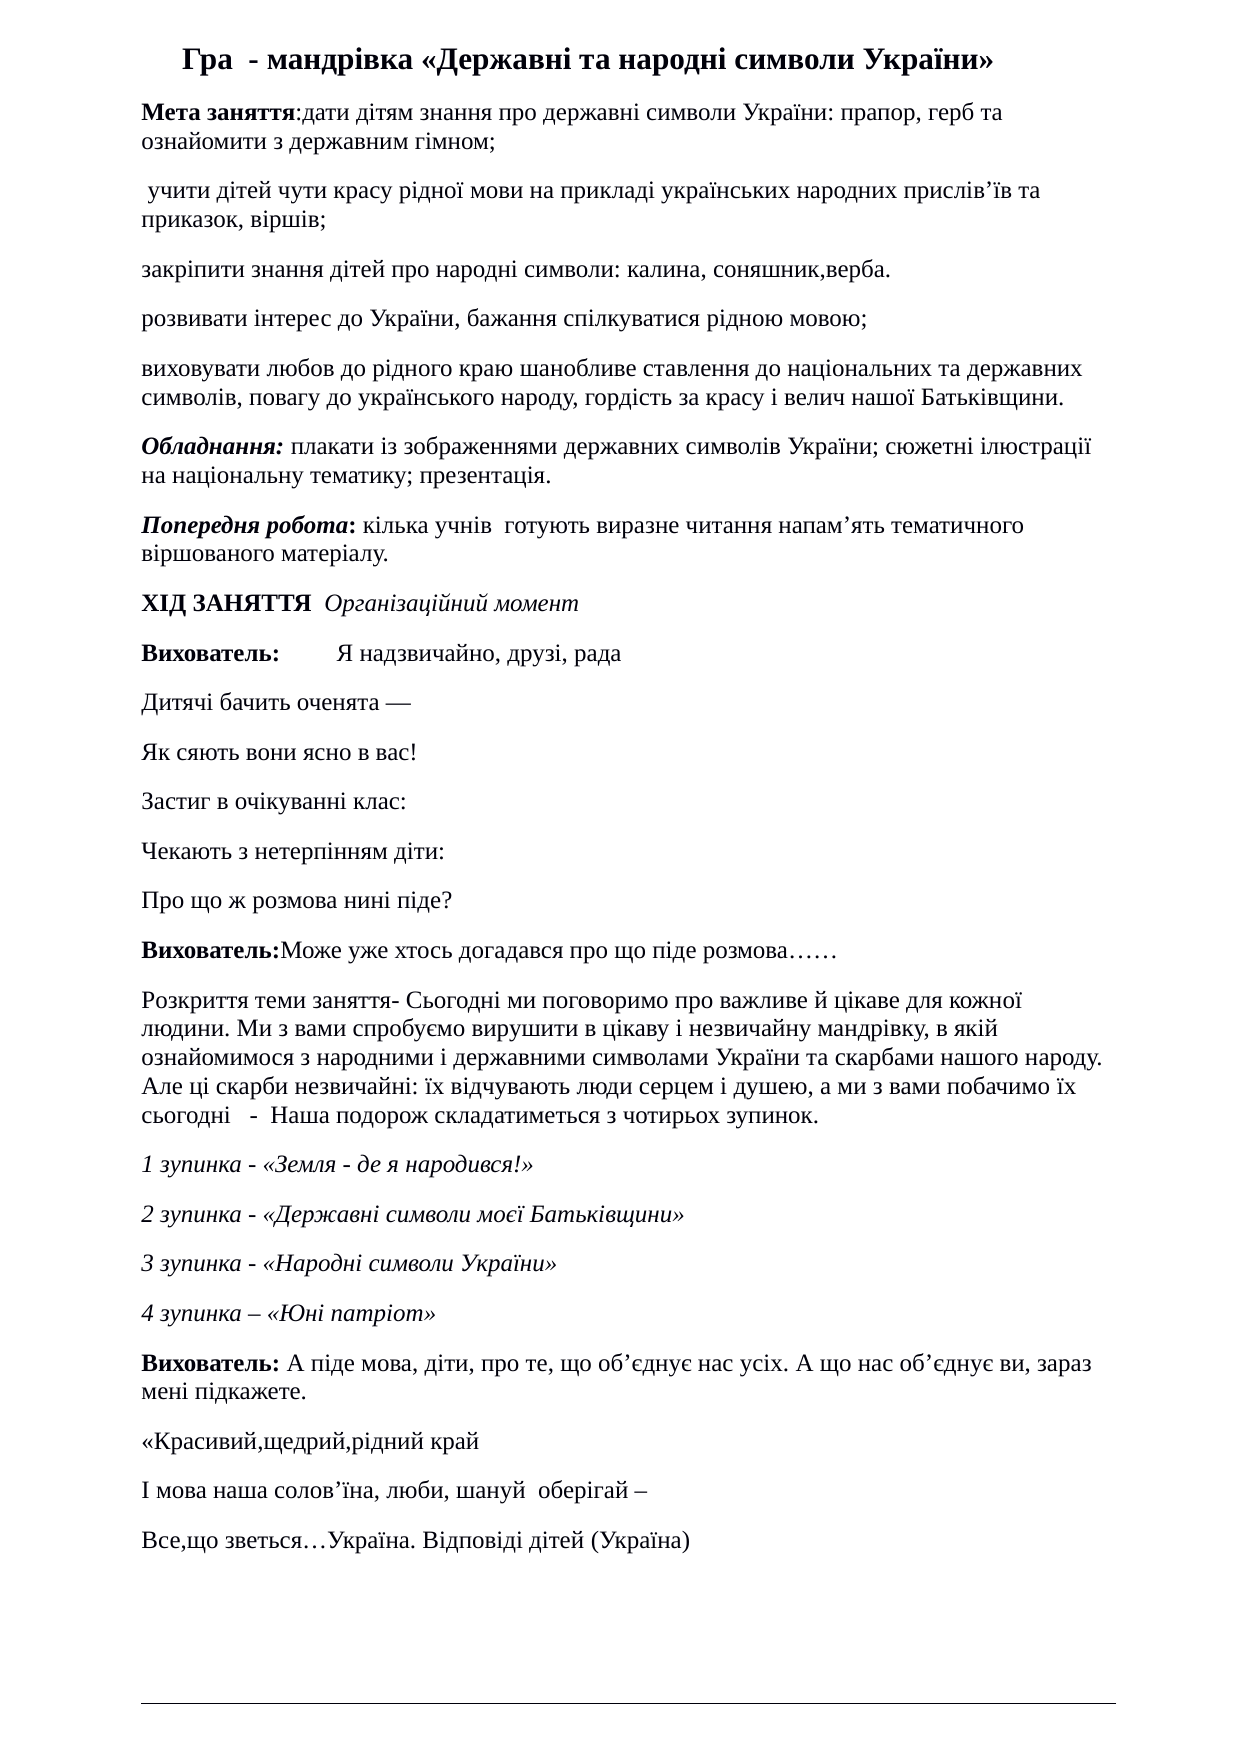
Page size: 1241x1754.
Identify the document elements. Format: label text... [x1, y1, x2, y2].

text Мета заняття:дати дітям знання про державні символи України: прапор, герб та ознайомити з державним гімном; [141, 97, 1116, 155]
text Гра - мандрівка «Державні та народні символи України» [141, 41, 1116, 76]
text 1 зупинка - «Земля - де я народився!» [141, 1149, 1116, 1178]
text 4 зупинка – «Юні патріот» [141, 1298, 1116, 1327]
text І мова наша солов’їна, люби, шануй оберігай – [141, 1476, 1116, 1504]
text Вихователь: Я надзвичайно, друзі, рада [141, 638, 1116, 666]
text Вихователь: А піде мова, діти, про те, що об’єднує нас усіх. А що нас об’єднує ви, зараз мені підкажете. [141, 1348, 1116, 1405]
text учити дітей чути красу рідної мови на прикладі українських народних прислів’їв та приказок, віршів; [141, 176, 1116, 233]
text Розкриття теми заняття- Сьогодні ми поговоримо про важливе й цікаве для кожної людини. Ми з вами спробуємо вирушити в цікаву і незвичайну мандрівку, в якій ознайомимося з народними і державними символами України та скарбами нашого народу. Але ці скарби незвичайні: їх відчувають люди серцем і душею, а ми з вами побачимо їх сьогодні - Наша подорож складатиметься з чотирьох зупинок. [141, 985, 1116, 1128]
text закріпити знання дітей про народні символи: калина, соняшник,верба. [141, 254, 1116, 283]
text виховувати любов до рідного краю шанобливе ставлення до національних та державних символів, повагу до українського народу, гордість за красу і велич нашої Батьківщини. [141, 353, 1116, 411]
text розвивати інтерес до України, бажання спілкуватися рідною мовою; [141, 303, 1116, 332]
text Застиг в очікуванні клас: [141, 786, 1116, 815]
text Як сяють вони ясно в вас! [141, 737, 1116, 766]
text Чекають з нетерпінням діти: [141, 836, 1116, 865]
text Попередня робота: кілька учнів готують виразне читання напам’ять тематичного віршованого матеріалу. [141, 510, 1116, 567]
text Все,що зветься…Україна. Відповіді дітей (Україна) [141, 1525, 1116, 1554]
text Дитячі бачить оченята — [141, 687, 1116, 716]
text Обладнання: плакати із зображеннями державних символів України; сюжетні ілюстрації на національну тематику; презентація. [141, 431, 1116, 489]
text Вихователь:Може уже хтось догадався про що піде розмова…… [141, 935, 1116, 964]
text ХІД ЗАНЯТТЯ Організаційний момент [141, 588, 1116, 617]
text Про що ж розмова нині піде? [141, 886, 1116, 914]
text «Красивий,щедрий,рідний край [141, 1426, 1116, 1455]
text 3 зупинка - «Народні символи України» [141, 1248, 1116, 1277]
text 2 зупинка - «Державні символи моєї Батьківщини» [141, 1199, 1116, 1228]
